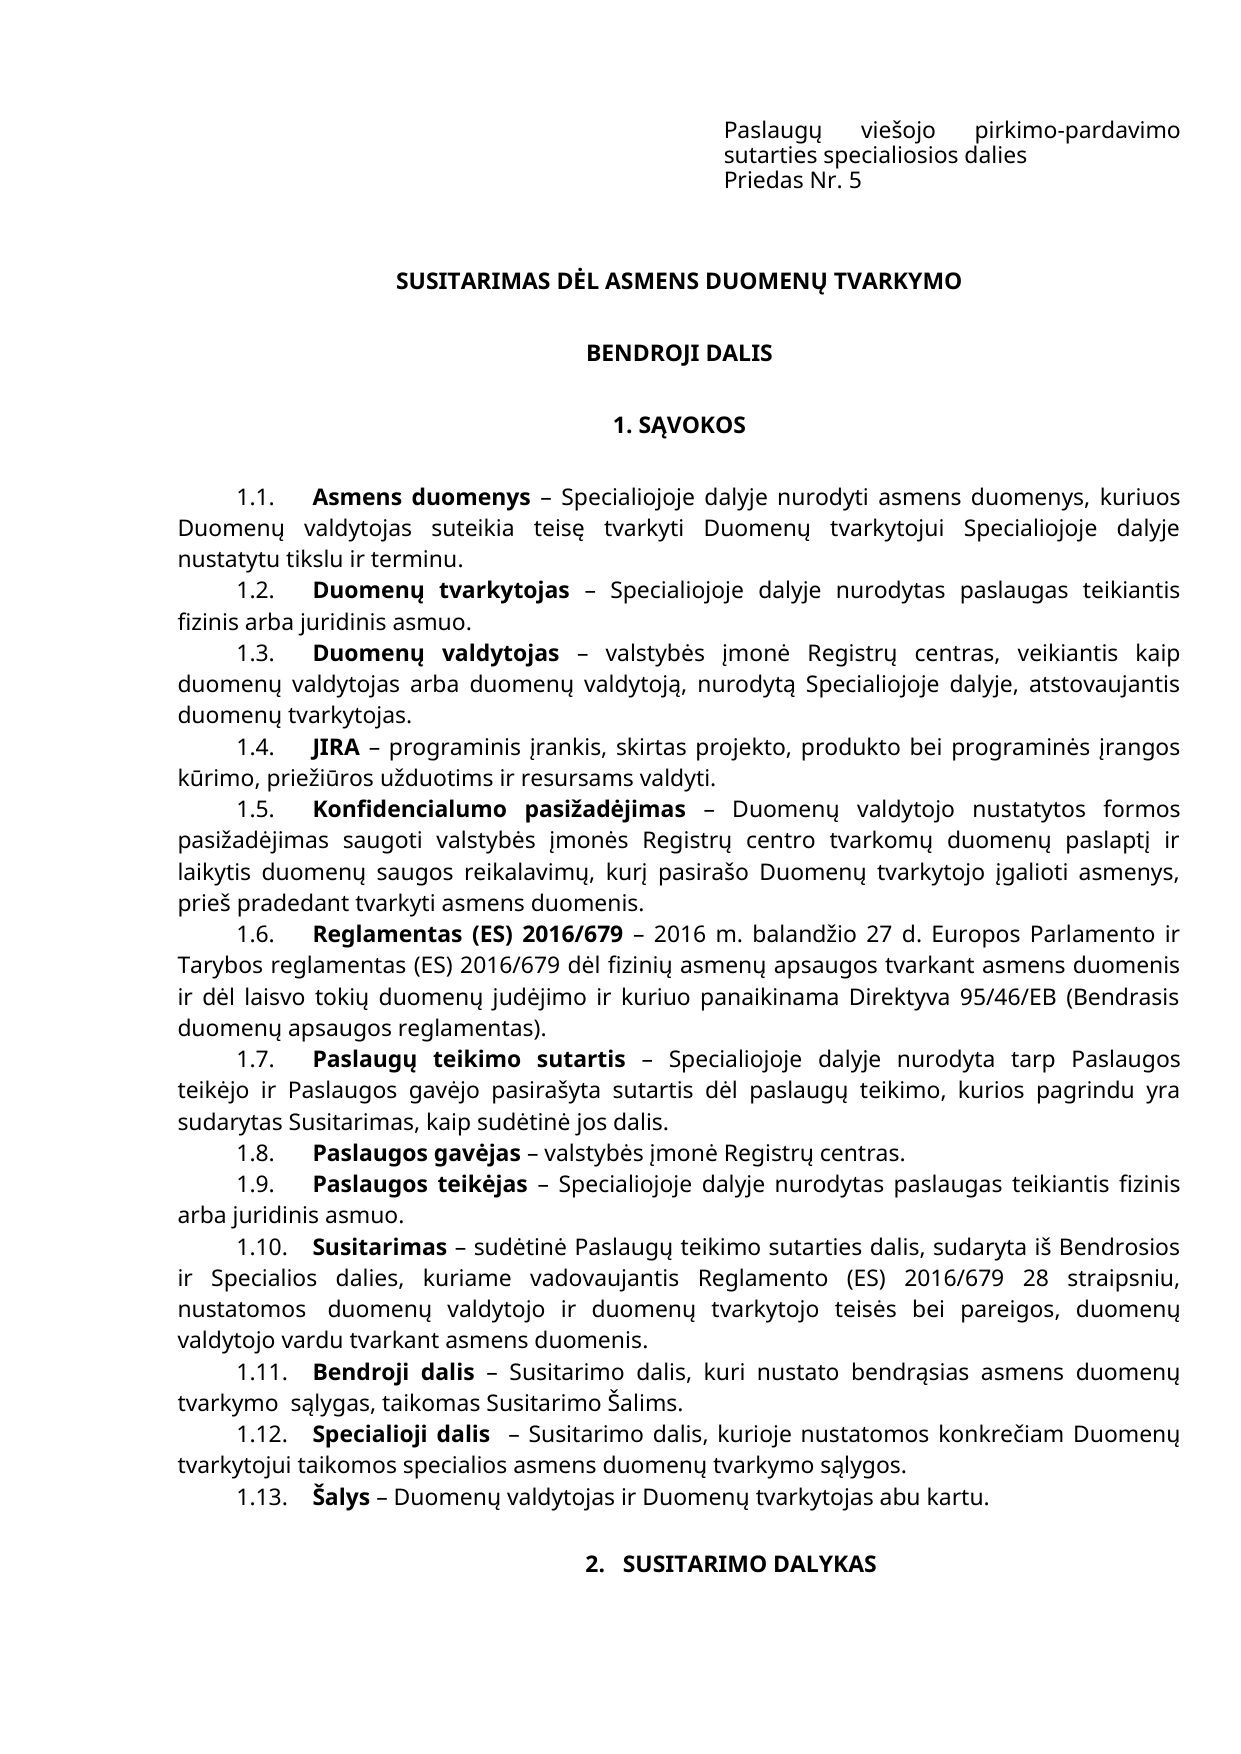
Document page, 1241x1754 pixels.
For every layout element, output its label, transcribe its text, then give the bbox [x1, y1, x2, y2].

list Paslaugų teikimo sutartis – Specialiojoje dalyje nurodyta tarp Paslaugos teikėjo ir Paslaugos gavėjo pasirašyta sutartis dėl paslaugų teikimo, kurios pagrindu yra sudarytas Susitarimas, kaip sudėtinė jos dalis. [177, 1043, 1181, 1137]
list Paslaugos gavėjas – valstybės įmonė Registrų centras. [177, 1137, 1181, 1168]
text BENDROJI DALIS [177, 337, 1181, 368]
list Konfidencialumo pasižadėjimas – Duomenų valdytojo nustatytos formos pasižadėjimas saugoti valstybės įmonės Registrų centro tvarkomų duomenų paslaptį ir laikytis duomenų saugos reikalavimų, kurį pasirašo Duomenų tvarkytojo įgalioti asmenys, prieš pradedant tvarkyti asmens duomenis. [177, 793, 1181, 918]
list Specialioji dalis – Susitarimo dalis, kurioje nustatomos konkrečiam Duomenų tvarkytojui taikomos specialios asmens duomenų tvarkymo sąlygos. [177, 1418, 1181, 1481]
list JIRA – programinis įrankis, skirtas projekto, produkto bei programinės įrangos kūrimo, priežiūros užduotims ir resursams valdyti. [177, 731, 1181, 793]
list Reglamentas (ES) 2016/679 – 2016 m. balandžio 27 d. Europos Parlamento ir Tarybos reglamentas (ES) 2016/679 dėl fizinių asmenų apsaugos tvarkant asmens duomenis ir dėl laisvo tokių duomenų judėjimo ir kuriuo panaikinama Direktyva 95/46/EB (Bendrasis duomenų apsaugos reglamentas). [177, 918, 1181, 1043]
text Priedas Nr. 5 [723, 168, 1181, 193]
list Bendroji dalis – Susitarimo dalis, kuri nustato bendrąsias asmens duomenų tvarkymo sąlygas, taikomas Susitarimo Šalims. [177, 1356, 1181, 1418]
list Susitarimas – sudėtinė Paslaugų teikimo sutarties dalis, sudaryta iš Bendrosios ir Specialios dalies, kuriame vadovaujantis Reglamento (ES) 2016/679 28 straipsniu, nustatomos duomenų valdytojo ir duomenų tvarkytojo teisės bei pareigos, duomenų valdytojo vardu tvarkant asmens duomenis. [177, 1231, 1181, 1356]
list Duomenų valdytojas – valstybės įmonė Registrų centras, veikiantis kaip duomenų valdytojas arba duomenų valdytoją, nurodytą Specialiojoje dalyje, atstovaujantis duomenų tvarkytojas. [177, 637, 1181, 731]
text 1. SĄVOKOS [177, 409, 1181, 440]
list Duomenų tvarkytojas – Specialiojoje dalyje nurodytas paslaugas teikiantis fizinis arba juridinis asmuo. [177, 574, 1181, 637]
text Paslaugų viešojo pirkimo-pardavimo sutarties specialiosios dalies [723, 118, 1181, 168]
list Asmens duomenys – Specialiojoje dalyje nurodyti asmens duomenys, kuriuos Duomenų valdytojas suteikia teisę tvarkyti Duomenų tvarkytojui Specialiojoje dalyje nustatytu tikslu ir terminu. [177, 481, 1181, 574]
list Paslaugos teikėjas – Specialiojoje dalyje nurodytas paslaugas teikiantis fizinis arba juridinis asmuo. [177, 1168, 1181, 1231]
list Šalys – Duomenų valdytojas ir Duomenų tvarkytojas abu kartu. [177, 1481, 1181, 1512]
list SUSITARIMO DALYKAS [281, 1548, 1181, 1579]
text SUSITARIMAS DĖL ASMENS DUOMENŲ TVARKYMO [177, 265, 1181, 296]
